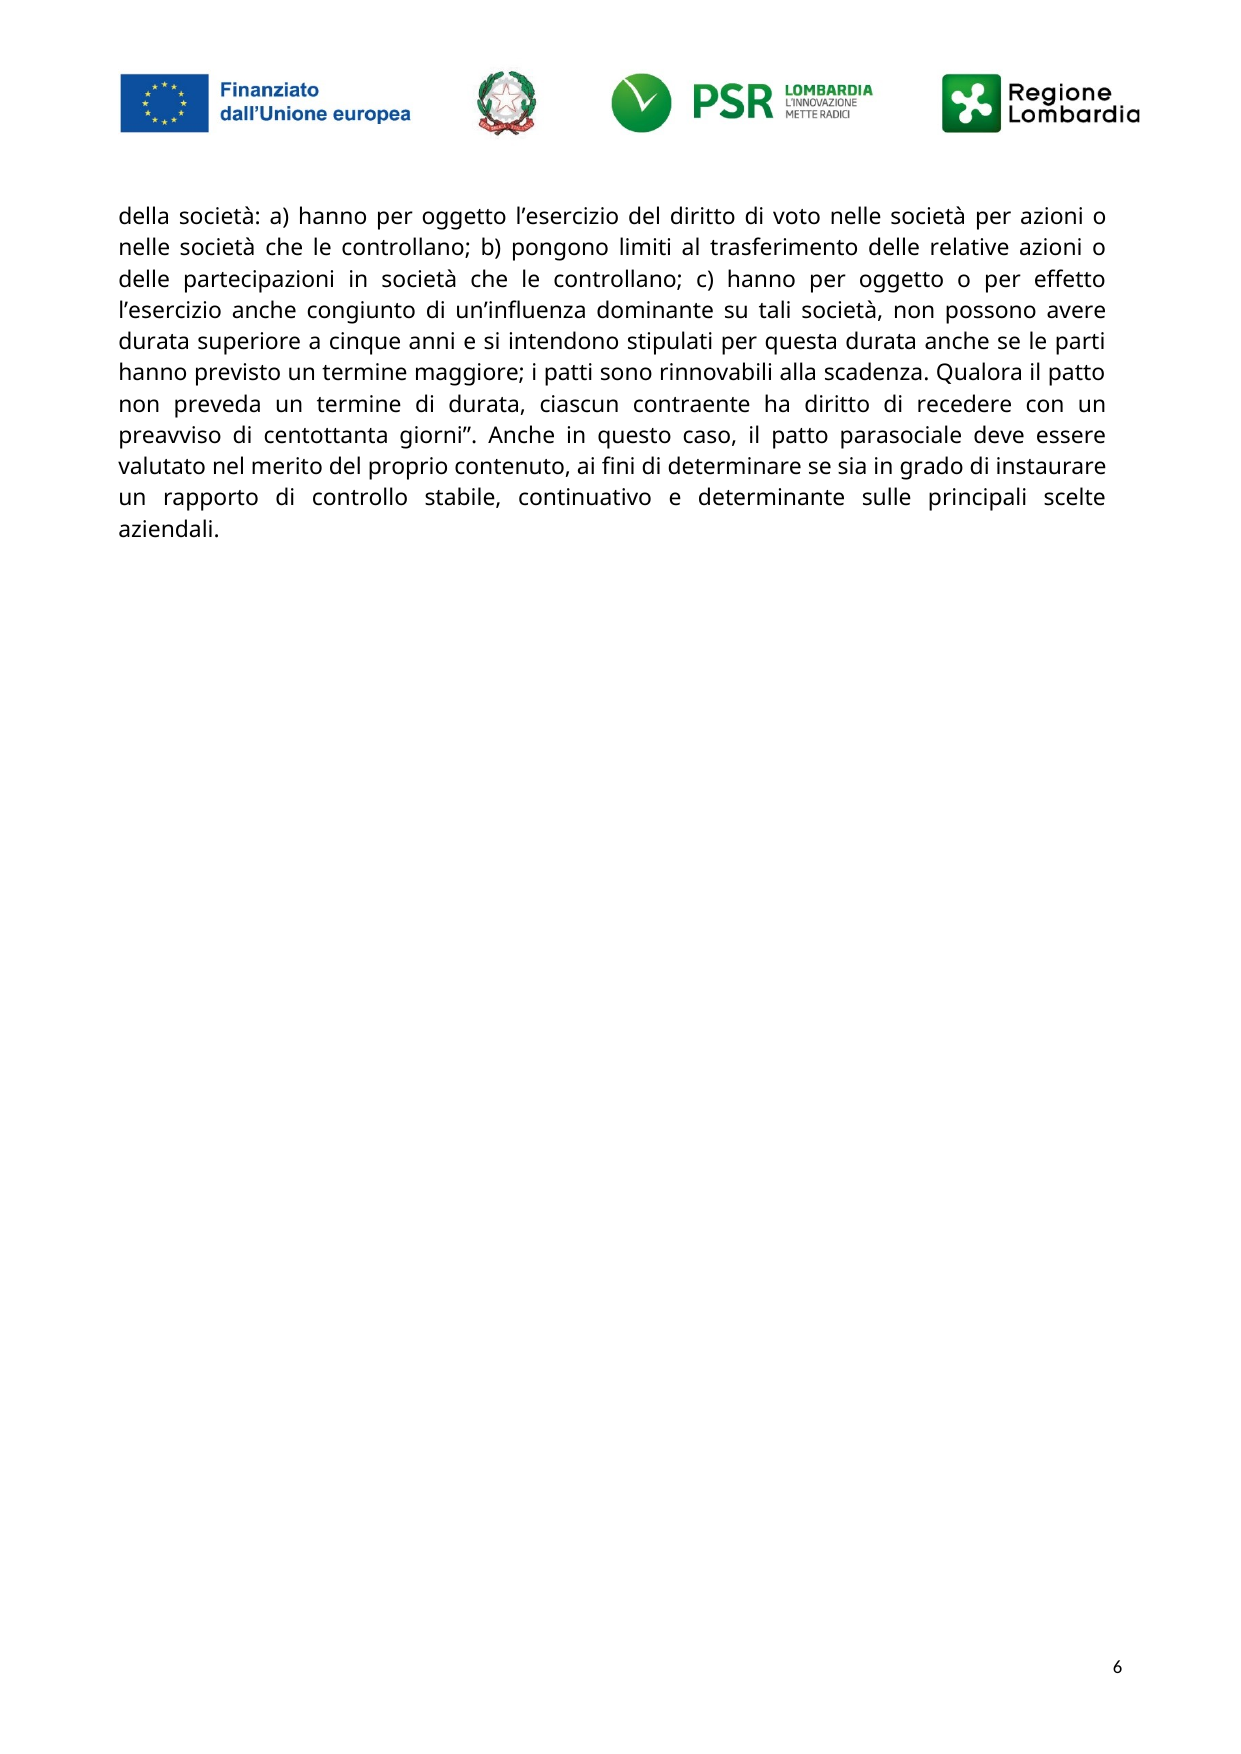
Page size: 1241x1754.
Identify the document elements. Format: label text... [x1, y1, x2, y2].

picture [118, 58, 1140, 146]
